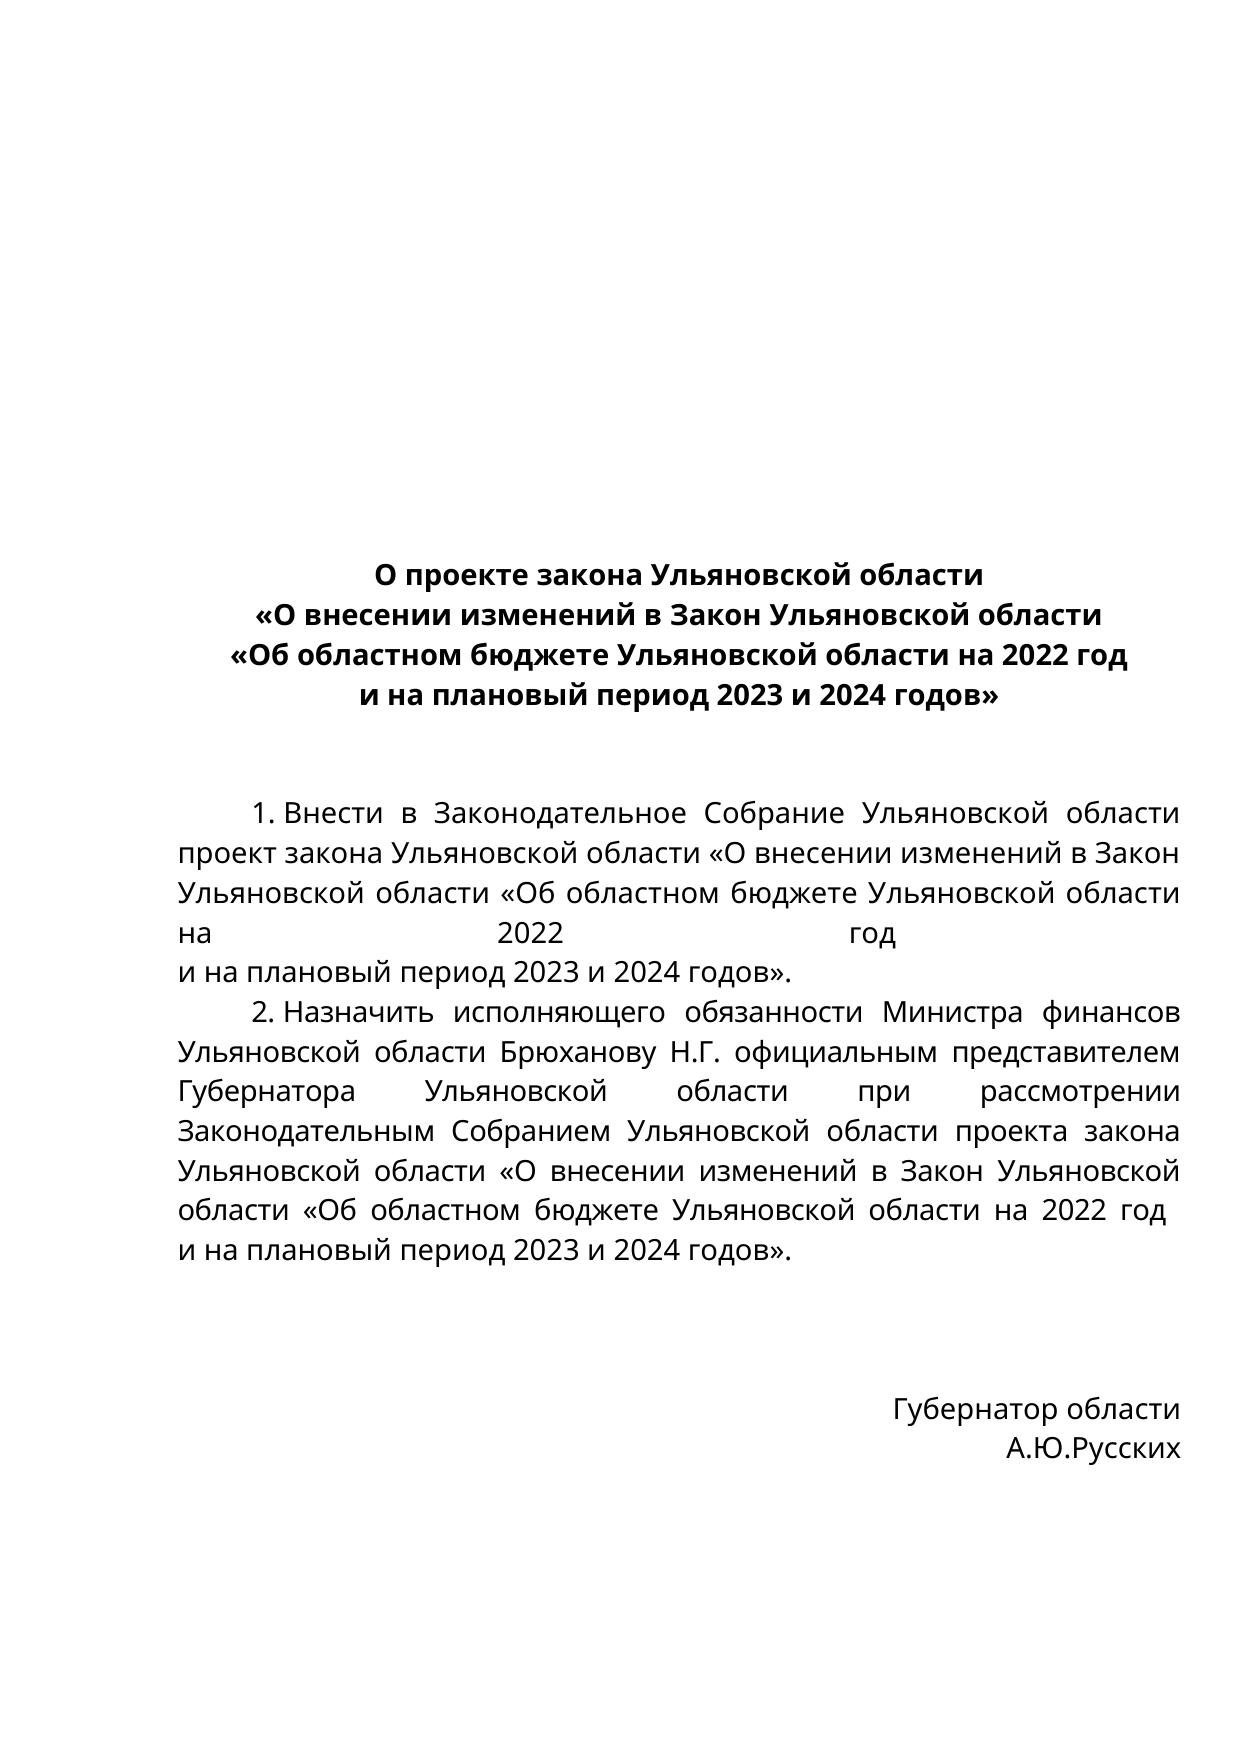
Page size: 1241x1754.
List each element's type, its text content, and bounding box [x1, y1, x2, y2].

subtitle О проекте закона Ульяновской области [177, 555, 1181, 594]
text Губернатор области А.Ю.Русских [177, 1388, 1181, 1467]
text 2. Назначить исполняющего обязанности Министра финансов Ульяновской области Брюханову Н.Г. официальным представителем Губернатора Ульяновской области при рассмотрении Законодательным Собранием Ульяновской области проекта закона Ульяновской области «О внесении изменений в Закон Ульяновской области «Об областном бюджете Ульяновской области на 2022 год и на плановый период 2023 и 2024 годов». [177, 991, 1181, 1269]
subtitle «Об областном бюджете Ульяновской области на 2022 год [177, 634, 1181, 674]
subtitle и на плановый период 2023 и 2024 годов» [177, 674, 1181, 713]
text 1. Внести в Законодательное Собрание Ульяновской области проект закона Ульяновской области «О внесении изменений в Закон Ульяновской области «Об областном бюджете Ульяновской области на 2022 год и на плановый период 2023 и 2024 годов». [177, 793, 1181, 991]
subtitle «О внесении изменений в Закон Ульяновской области [177, 594, 1181, 634]
